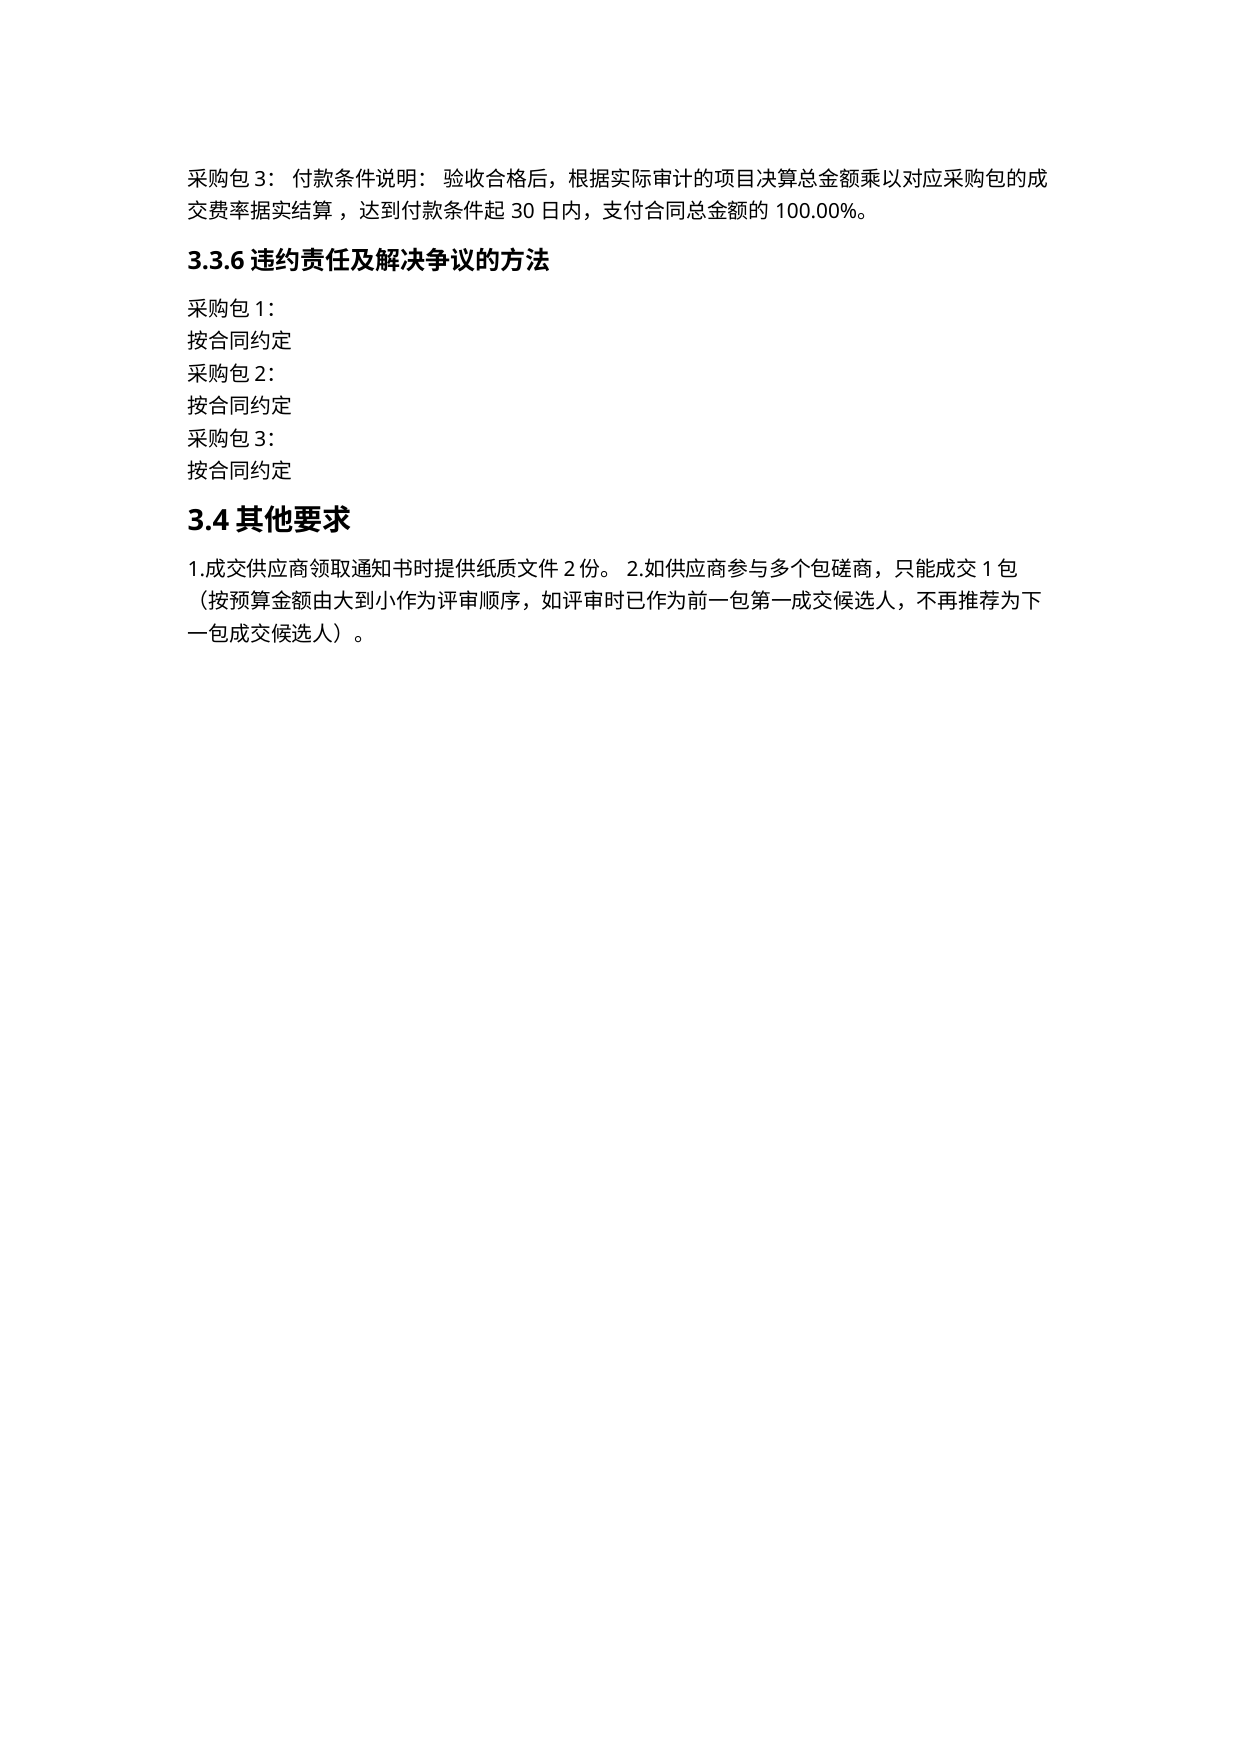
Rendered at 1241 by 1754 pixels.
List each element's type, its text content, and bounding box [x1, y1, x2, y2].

text 采购包2： [187, 357, 1053, 389]
text 采购包1： [187, 292, 1053, 324]
text 按合同约定 [187, 454, 1053, 487]
text 3.4其他要求 [187, 487, 1053, 552]
text 采购包3： [187, 422, 1053, 454]
text 采购包3： 付款条件说明： 验收合格后，根据实际审计的项目决算总金额乘以对应采购包的成交费率据实结算 ，达到付款条件起 30 日内，支付合同总金额的 100.00%。 [187, 162, 1053, 227]
text 按合同约定 [187, 324, 1053, 357]
text 3.3.6违约责任及解决争议的方法 [187, 227, 1053, 292]
text 按合同约定 [187, 389, 1053, 422]
text 1.成交供应商领取通知书时提供纸质文件2份。 2.如供应商参与多个包磋商，只能成交1包（按预算金额由大到小作为评审顺序，如评审时已作为前一包第一成交候选人，不再推荐为下一包成交候选人）。 [187, 552, 1053, 649]
